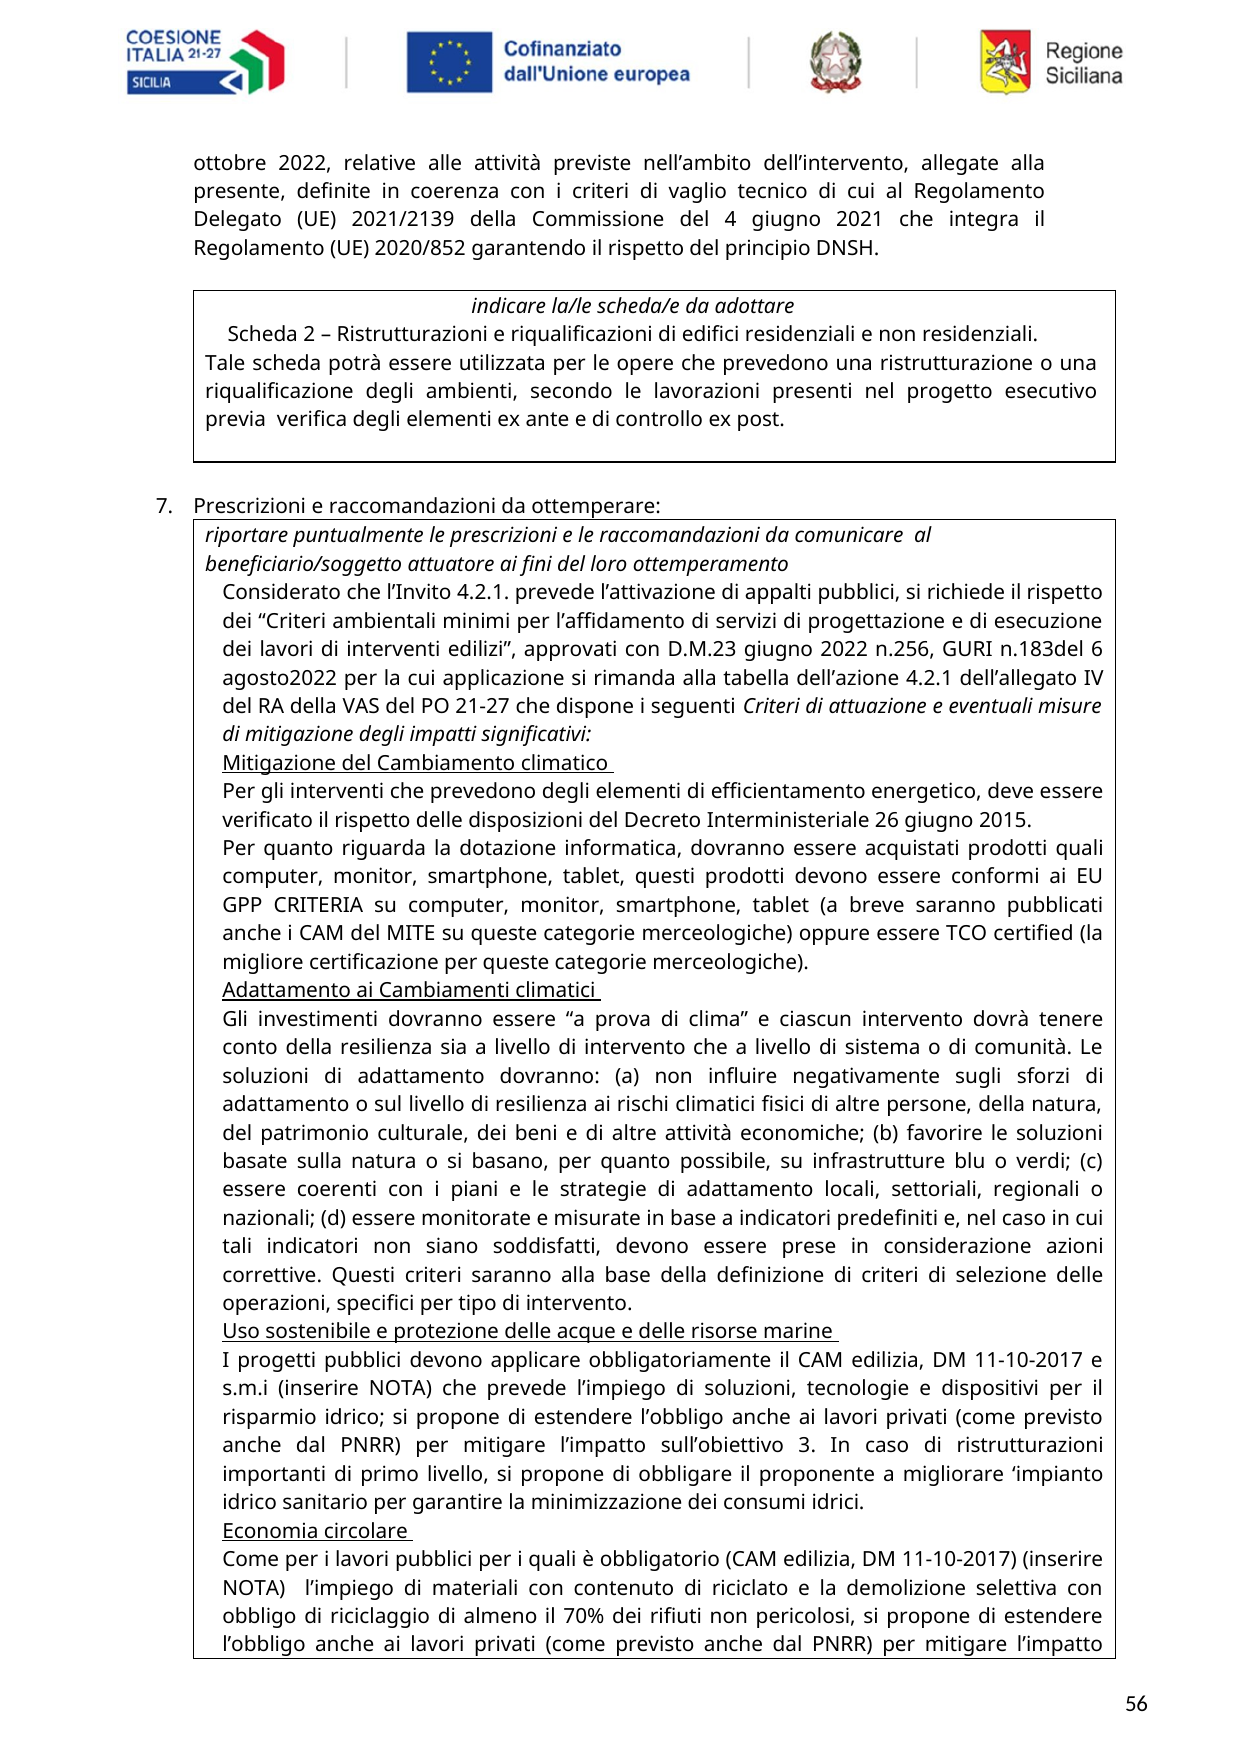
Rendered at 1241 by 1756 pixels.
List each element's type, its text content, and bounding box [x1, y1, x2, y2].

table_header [194, 520, 1115, 1658]
picture [118, 28, 1126, 104]
table_header indicare la/le scheda/e da adottare Scheda 2 – Ristrutturazioni e riqualificazioni di edifici residenziali e non residenziali. Tale scheda potrà essere utilizzata per le opere che prevedono una ristrutturazione o una riqualificazione degli ambienti, secondo le lavorazioni presenti nel progetto esecutivo previa verifica degli elementi ex ante e di controllo ex post. [194, 291, 1115, 461]
list Prescrizioni e raccomandazioni da ottemperare: [156, 491, 1050, 519]
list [156, 148, 1046, 261]
